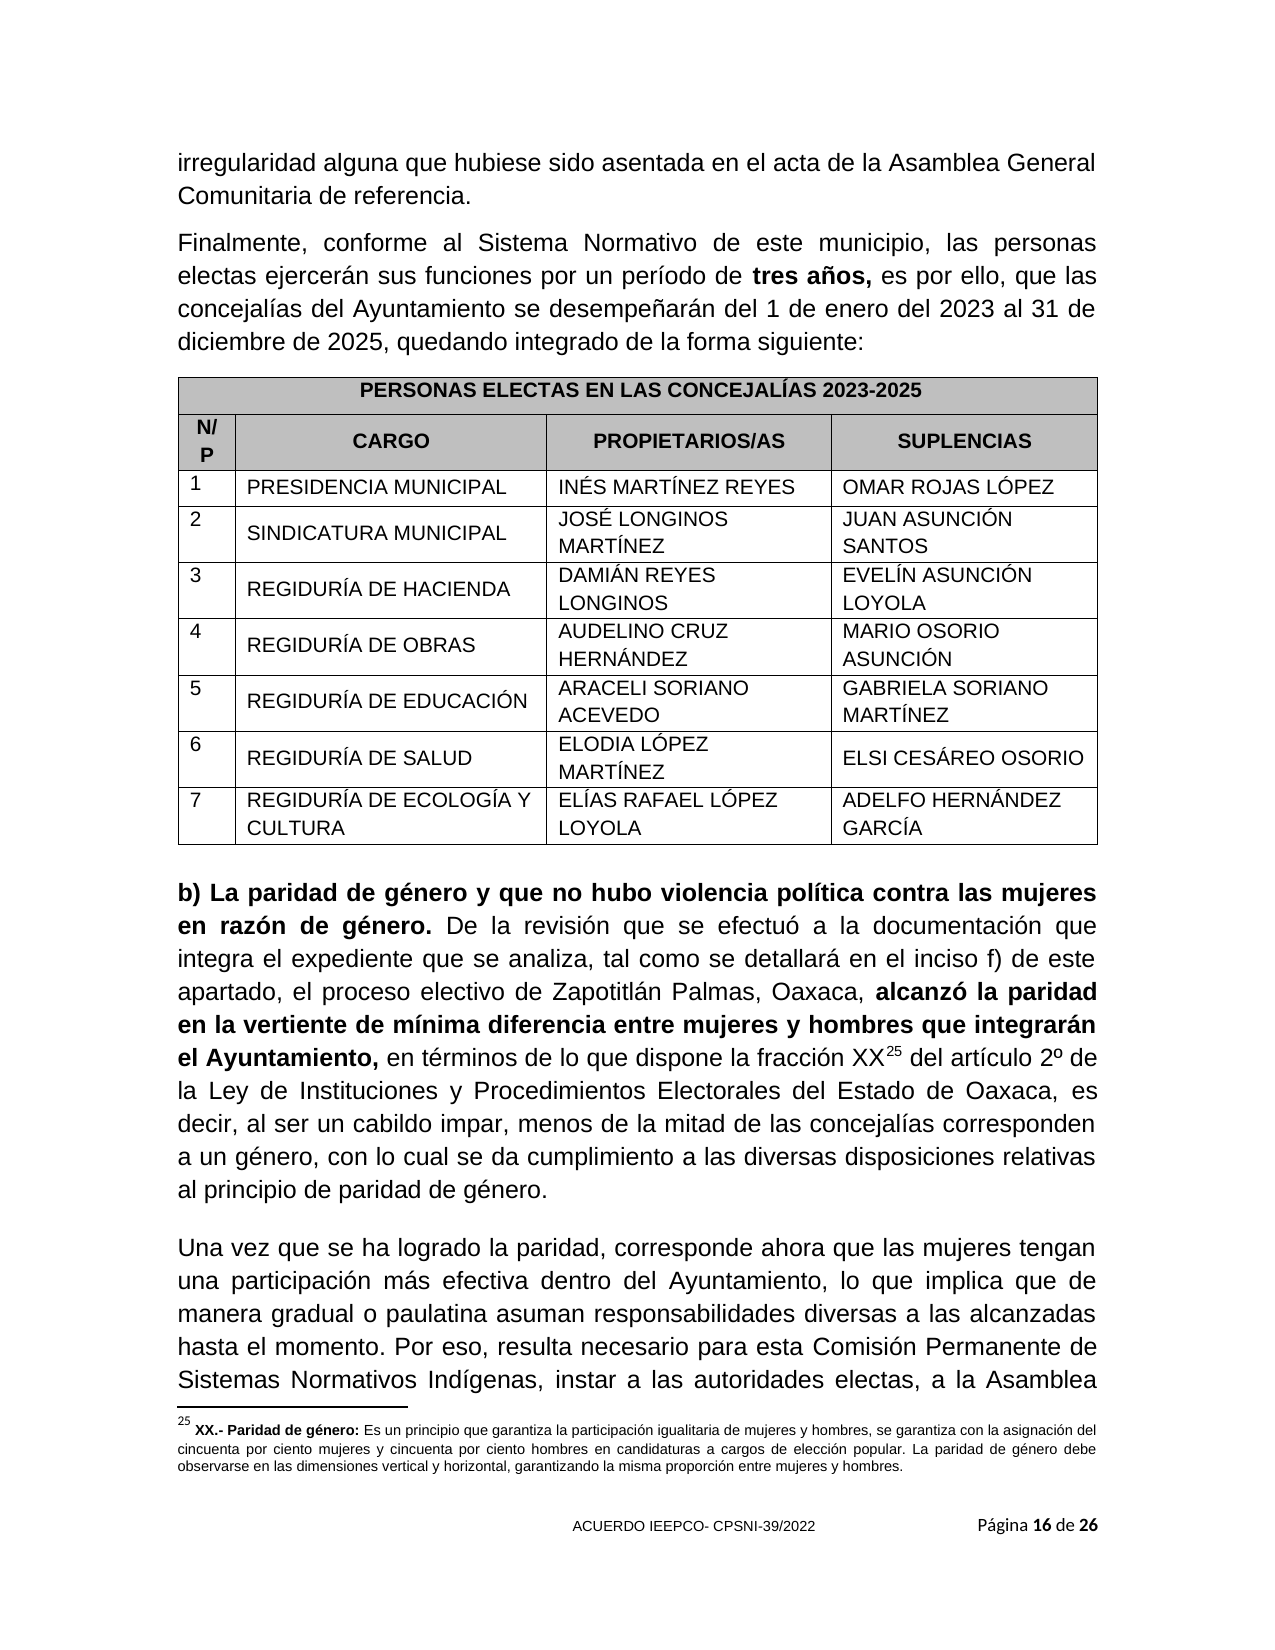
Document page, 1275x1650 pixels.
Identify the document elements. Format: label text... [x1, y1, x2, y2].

table_cell REGIDURÍA DE SALUD [236, 732, 546, 787]
table_cell N/P [179, 415, 235, 470]
table_cell PRESIDENCIA MUNICIPAL [236, 471, 546, 506]
table_cell EVELÍN ASUNCIÓN LOYOLA [832, 563, 1097, 618]
table_cell 4 [179, 619, 235, 674]
table_cell SINDICATURA MUNICIPAL [236, 507, 546, 562]
table_cell REGIDURÍA DE OBRAS [236, 619, 546, 674]
table_header PERSONAS ELECTAS EN LAS CONCEJALÍAS 2023-2025 [179, 378, 1097, 414]
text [177, 148, 1098, 209]
table_cell 6 [179, 732, 235, 787]
table_cell SUPLENCIAS [832, 415, 1097, 470]
table_cell PROPIETARIOS/AS [547, 415, 831, 470]
table_cell 5 [179, 676, 235, 731]
table_cell ELÍAS RAFAEL LÓPEZ LOYOLA [547, 788, 831, 844]
table_cell DAMIÁN REYES LONGINOS [547, 563, 831, 618]
table_cell AUDELINO CRUZ HERNÁNDEZ [547, 619, 831, 674]
table_cell ELSI CESÁREO OSORIO [832, 732, 1097, 787]
table_cell REGIDURÍA DE ECOLOGÍA Y CULTURA [236, 788, 546, 844]
table_cell 3 [179, 563, 235, 618]
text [177, 1233, 1098, 1394]
table_cell ARACELI SORIANO ACEVEDO [547, 676, 831, 731]
table_cell INÉS MARTÍNEZ REYES [547, 471, 831, 506]
table_cell JUAN ASUNCIÓN SANTOS [832, 507, 1097, 562]
table_cell GABRIELA SORIANO MARTÍNEZ [832, 676, 1097, 731]
table_cell REGIDURÍA DE EDUCACIÓN [236, 676, 546, 731]
table_cell MARIO OSORIO ASUNCIÓN [832, 619, 1097, 674]
table_cell OMAR ROJAS LÓPEZ [832, 471, 1097, 506]
table_cell 1 [179, 471, 235, 506]
table_cell 7 [179, 788, 235, 844]
text b) La paridad de género y que no hubo violencia política contra las mujeres en razón de género. De la revisión que se efectuó a la documentación que integra el expediente que se analiza, tal como se detallará en el inciso f) de este apartado, el proceso electivo de Zapotitlán Palmas, Oaxaca, alcanzó la paridad en la vertiente de mínima diferencia entre mujeres y hombres que integrarán el Ayuntamiento, en términos de lo que dispone la fracción XX del artículo 2º de la Ley de Instituciones y Procedimientos Electorales del Estado de Oaxaca, es decir, al ser un cabildo impar, menos de la mitad de las concejalías corresponden a un género, con lo cual se da cumplimiento a las diversas disposiciones relativas al principio de paridad de género. [177, 878, 1098, 1204]
table_cell ADELFO HERNÁNDEZ GARCÍA [832, 788, 1097, 844]
table_cell 2 [179, 507, 235, 562]
table_cell ELODIA LÓPEZ MARTÍNEZ [547, 732, 831, 787]
text Finalmente, conforme al Sistema Normativo de este municipio, las personas electas ejercerán sus funciones por un período de tres años, es por ello, que las concejalías del Ayuntamiento se desempeñarán del 1 de enero del 2023 al 31 de diciembre de 2025, quedando integrado de la forma siguiente: [177, 228, 1098, 356]
table_cell CARGO [236, 415, 546, 470]
table_cell REGIDURÍA DE HACIENDA [236, 563, 546, 618]
table_cell JOSÉ LONGINOS MARTÍNEZ [547, 507, 831, 562]
